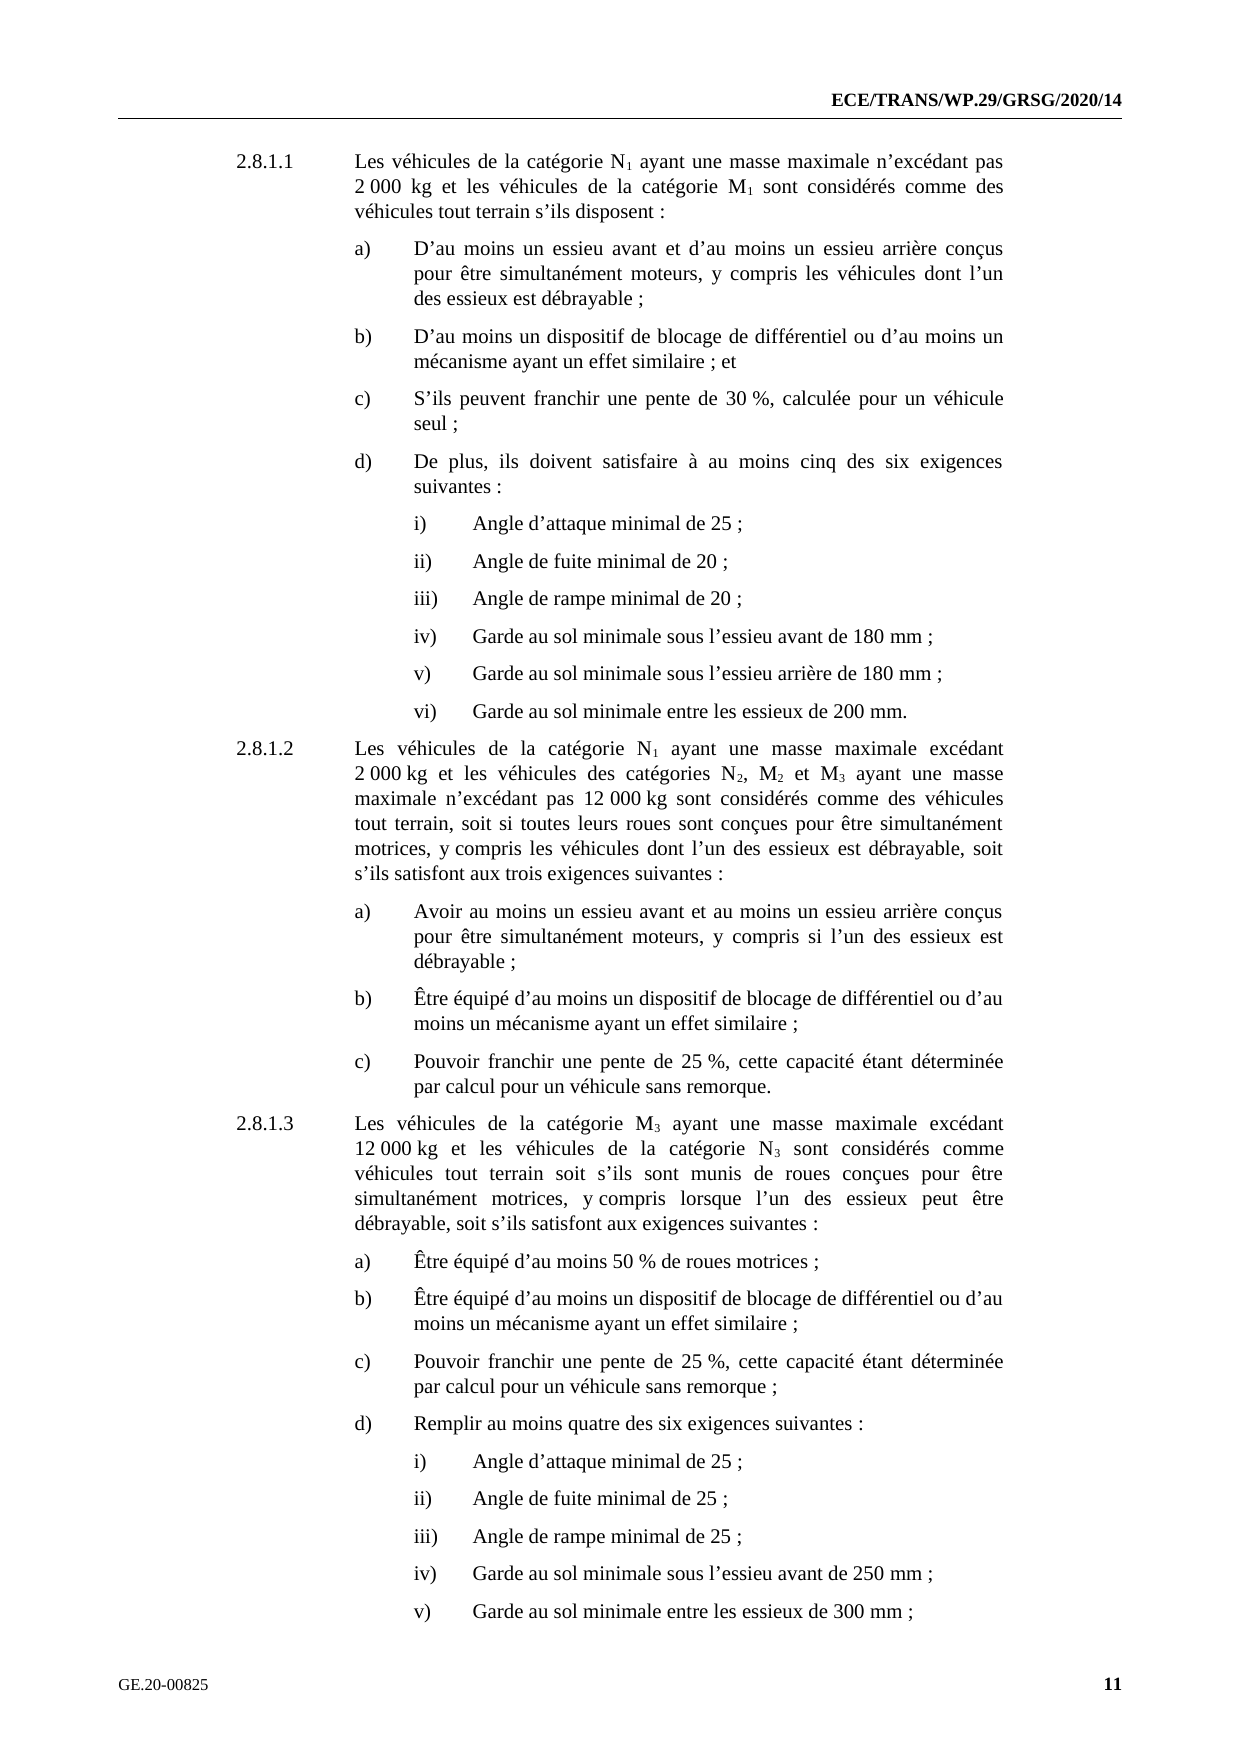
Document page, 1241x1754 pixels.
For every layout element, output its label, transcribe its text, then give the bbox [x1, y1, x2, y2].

text 2.8.1.2 Les véhicules de la catégorie N1 ayant une masse maximale excédant 2 000 kg et les véhicules des catégories N2, M2 et M3 ayant une masse maximale n’excédant pas 12 000 kg sont considérés comme des véhicules tout terrain, soit si toutes leurs roues sont conçues pour être simultanément motrices, y compris les véhicules dont l’un des essieux est débrayable, soit s’ils satisfont aux trois exigences suivantes : [236, 735, 1004, 885]
text a) Être équipé d’au moins 50 % de roues motrices ; [354, 1248, 1004, 1273]
text 2.8.1.3 Les véhicules de la catégorie M3 ayant une masse maximale excédant 12 000 kg et les véhicules de la catégorie N3 sont considérés comme véhicules tout terrain soit s’ils sont munis de roues conçues pour être simultanément motrices, y compris lorsque l’un des essieux peut être débrayable, soit s’ils satisfont aux exigences suivantes : [236, 1110, 1004, 1235]
text iv) Garde au sol minimale sous l’essieu avant de 180 mm ; [413, 623, 1004, 648]
text 2.8.1.1 Les véhicules de la catégorie N1 ayant une masse maximale n’excédant pas 2 000 kg et les véhicules de la catégorie M1 sont considérés comme des véhicules tout terrain s’ils disposent : [236, 148, 1004, 223]
text c) Pouvoir franchir une pente de 25 %, cette capacité étant déterminée par calcul pour un véhicule sans remorque ; [354, 1348, 1004, 1398]
text i) Angle d’attaque minimal de 25 ; [413, 510, 1004, 535]
text c) S’ils peuvent franchir une pente de 30 %, calculée pour un véhicule seul ; [354, 385, 1004, 435]
text a) D’au moins un essieu avant et d’au moins un essieu arrière conçus pour être simultanément moteurs, y compris les véhicules dont l’un des essieux est débrayable ; [354, 235, 1004, 310]
text v) Garde au sol minimale sous l’essieu arrière de 180 mm ; [413, 660, 1004, 685]
text iii) Angle de rampe minimal de 25 ; [413, 1523, 1004, 1548]
text d) De plus, ils doivent satisfaire à au moins cinq des six exigences suivantes : [354, 448, 1004, 498]
text c) Pouvoir franchir une pente de 25 %, cette capacité étant déterminée par calcul pour un véhicule sans remorque. [354, 1048, 1004, 1098]
text a) Avoir au moins un essieu avant et au moins un essieu arrière conçus pour être simultanément moteurs, y compris si l’un des essieux est débrayable ; [354, 898, 1004, 973]
text iv) Garde au sol minimale sous l’essieu avant de 250 mm ; [413, 1560, 1004, 1585]
text ii) Angle de fuite minimal de 20 ; [413, 548, 1004, 573]
text b) D’au moins un dispositif de blocage de différentiel ou d’au moins un mécanisme ayant un effet similaire ; et [354, 323, 1004, 373]
text i) Angle d’attaque minimal de 25 ; [413, 1448, 1004, 1473]
text ii) Angle de fuite minimal de 25 ; [413, 1485, 1004, 1510]
text v) Garde au sol minimale entre les essieux de 300 mm ; [413, 1598, 1004, 1623]
text b) Être équipé d’au moins un dispositif de blocage de différentiel ou d’au moins un mécanisme ayant un effet similaire ; [354, 985, 1004, 1035]
text b) Être équipé d’au moins un dispositif de blocage de différentiel ou d’au moins un mécanisme ayant un effet similaire ; [354, 1285, 1004, 1335]
text d) Remplir au moins quatre des six exigences suivantes : [354, 1410, 1004, 1435]
text vi) Garde au sol minimale entre les essieux de 200 mm. [413, 698, 1004, 723]
text iii) Angle de rampe minimal de 20 ; [413, 585, 1004, 610]
